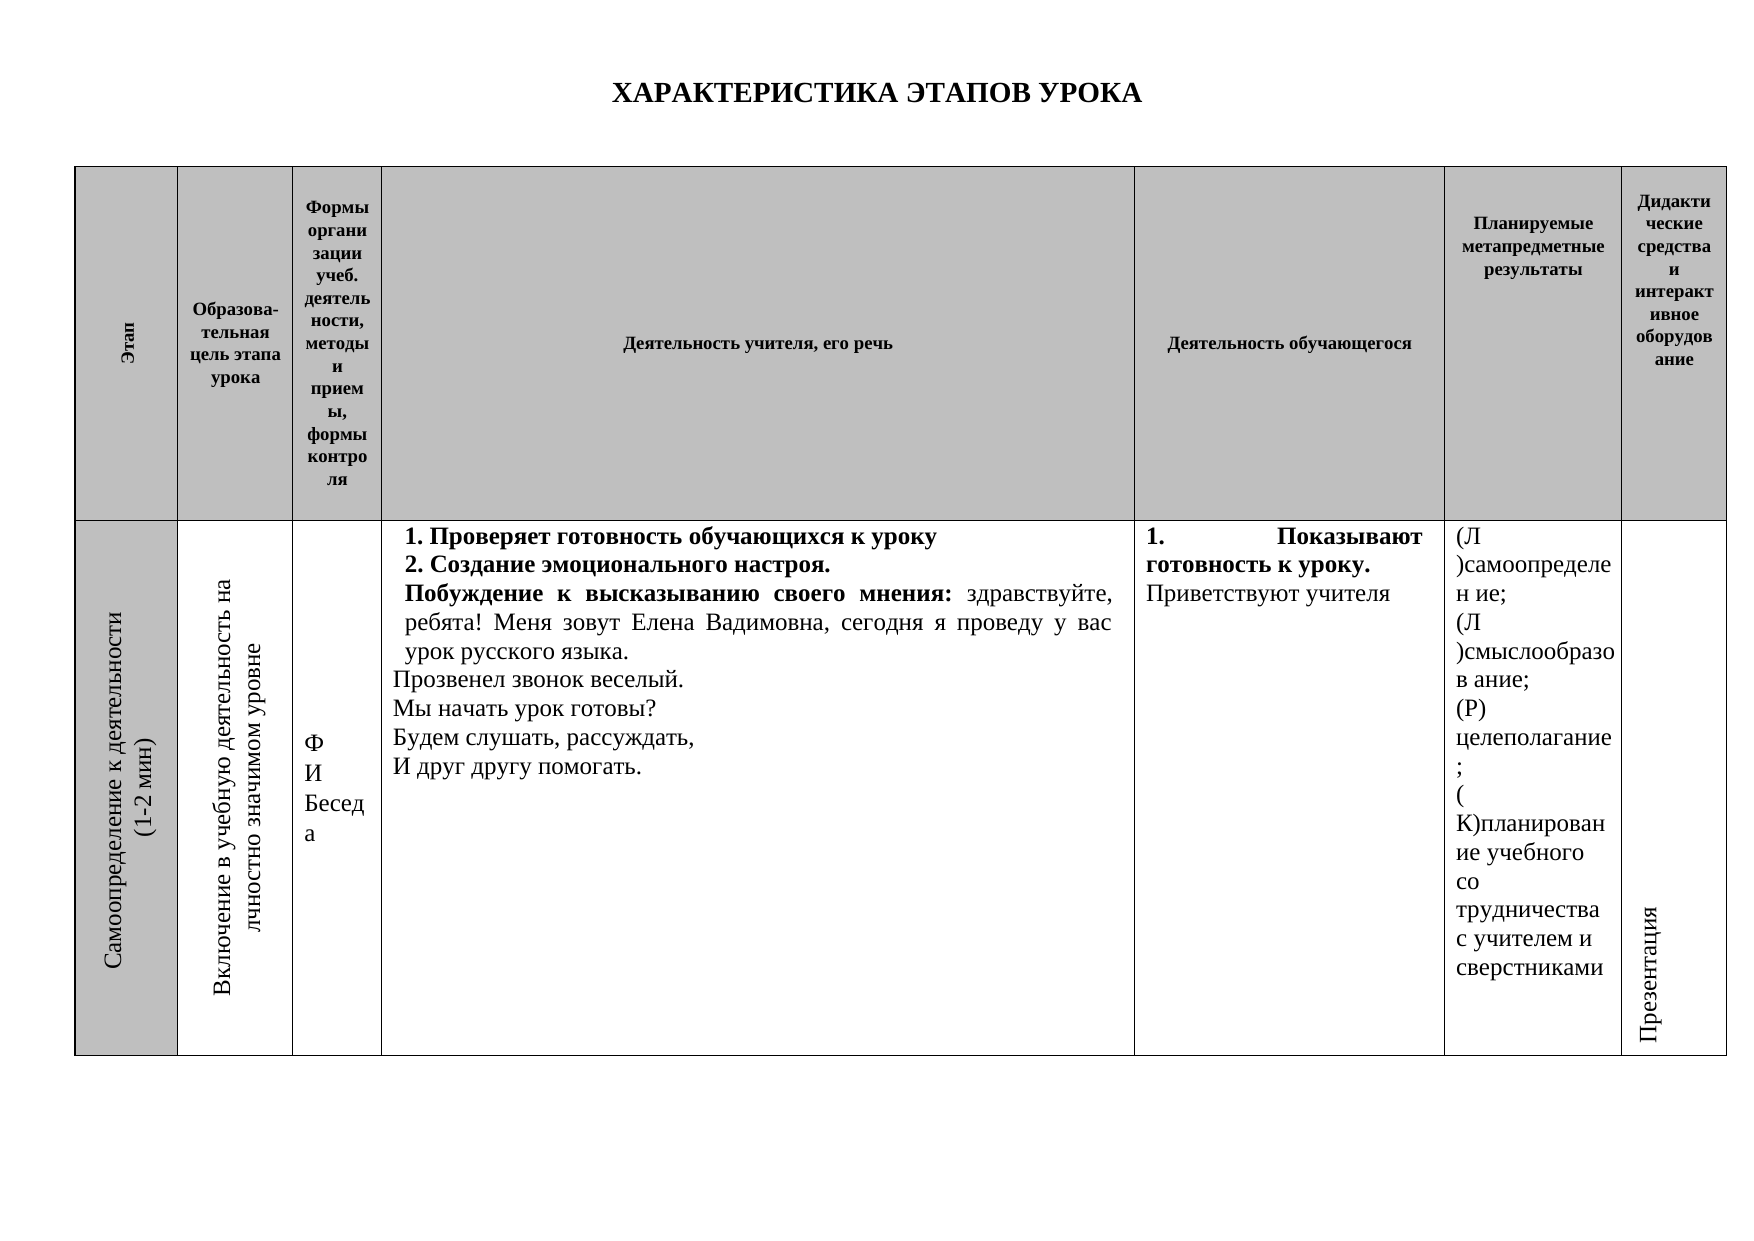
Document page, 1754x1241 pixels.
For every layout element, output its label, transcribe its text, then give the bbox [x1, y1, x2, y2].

table_cell Самоопределение к деятельности (1-2 мин) [76, 521, 177, 1055]
table_cell Включение в учебную деятельность на лчностно значимом уровне [178, 521, 292, 1055]
table_cell Ф И Беседа [293, 521, 381, 1055]
table_cell 1. Показывают готовность к уроку. Приветствуют учителя [1135, 521, 1444, 1055]
table_cell Презентация [1622, 521, 1726, 1055]
table_cell (Л)самоопределен ие; (Л)смыслообразов ание; (Р)целеполагание; (К)планирование учебного сотрудничества с учителем и сверстниками [1445, 521, 1621, 1055]
text ХАРАКТЕРИСТИКА ЭТАПОВ УРОКА [75, 75, 1679, 108]
table_header Образова-тельная цель этапа урока [178, 167, 292, 520]
table_cell 1. Проверяет готовность обучающихся к уроку 2. Создание эмоционального настроя. Побуждение к высказыванию своего мнения: здравствуйте, ребята! Меня зовут Елена Вадимовна, сегодня я проведу у вас урок русского языка. Прозвенел звонок веселый. Мы начать урок готовы? Будем слушать, рассуждать, И друг другу помогать. [382, 521, 1134, 1055]
table_header Планируемые метапредметные результаты [1445, 167, 1621, 520]
table_header Деятельность обучающегося [1135, 167, 1444, 520]
table_header Этап [76, 167, 177, 520]
table_header Дидактические средства и интерактивное оборудование [1622, 167, 1726, 520]
table_header Формы организации учеб. деятельности, методы и приемы, формы контроля [293, 167, 381, 520]
table_header Деятельность учителя, его речь [382, 167, 1134, 520]
